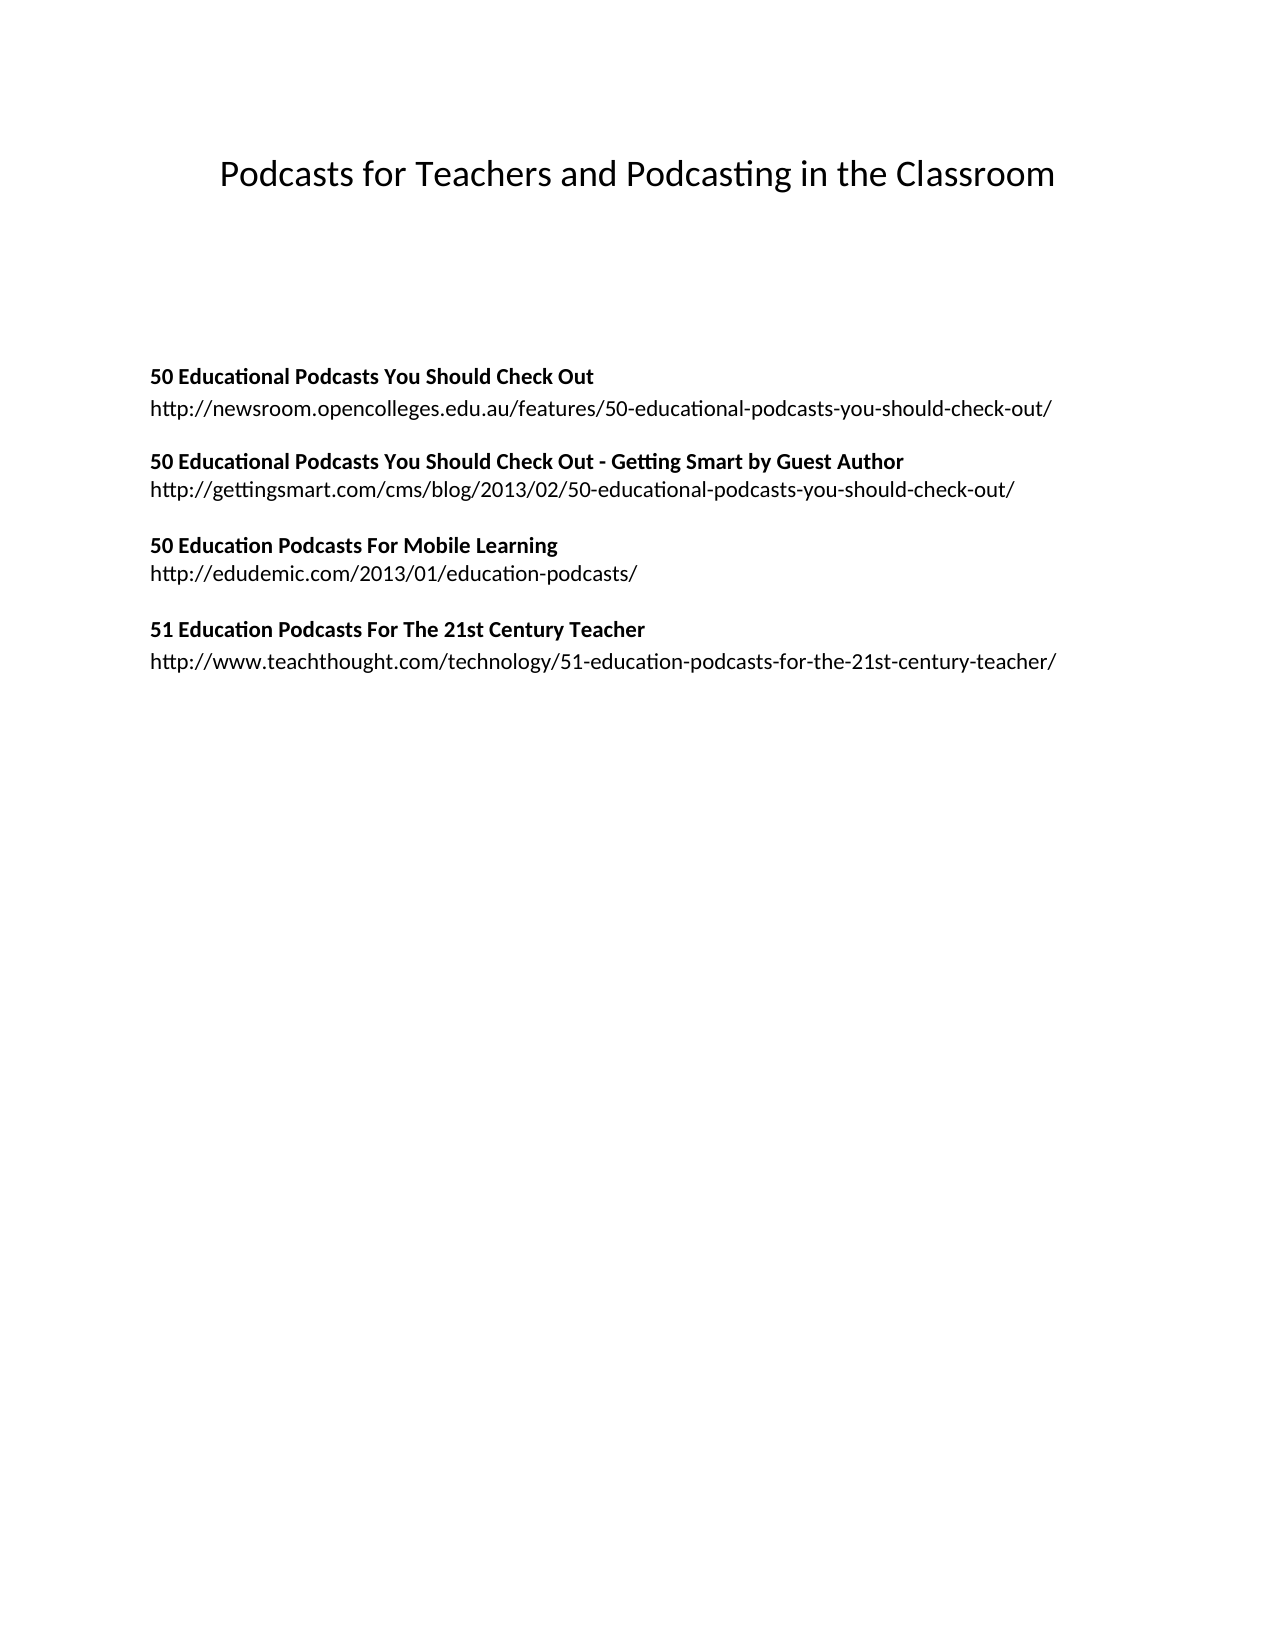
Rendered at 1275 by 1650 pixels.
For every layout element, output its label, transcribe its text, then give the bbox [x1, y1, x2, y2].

text 50 Education Podcasts For Mobile Learning http://edudemic.com/2013/01/education-podcasts/ [150, 531, 1125, 587]
text 51 Education Podcasts For The 21st Century Teacher http://www.teachthought.com/technology/51-education-podcasts-for-the-21st-century-teacher/ [150, 615, 1125, 675]
text 50 Educational Podcasts You Should Check Out - Getting Smart by Guest Author http://gettingsmart.com/cms/blog/2013/02/50-educational-podcasts-you-should-check-out/ [150, 447, 1125, 503]
text Podcasts for Teachers and Podcasting in the Classroom [150, 150, 1125, 196]
text 50 Educational Podcasts You Should Check Out http://newsroom.opencolleges.edu.au/features/50-educational-podcasts-you-should-check-out/ [150, 329, 1125, 422]
